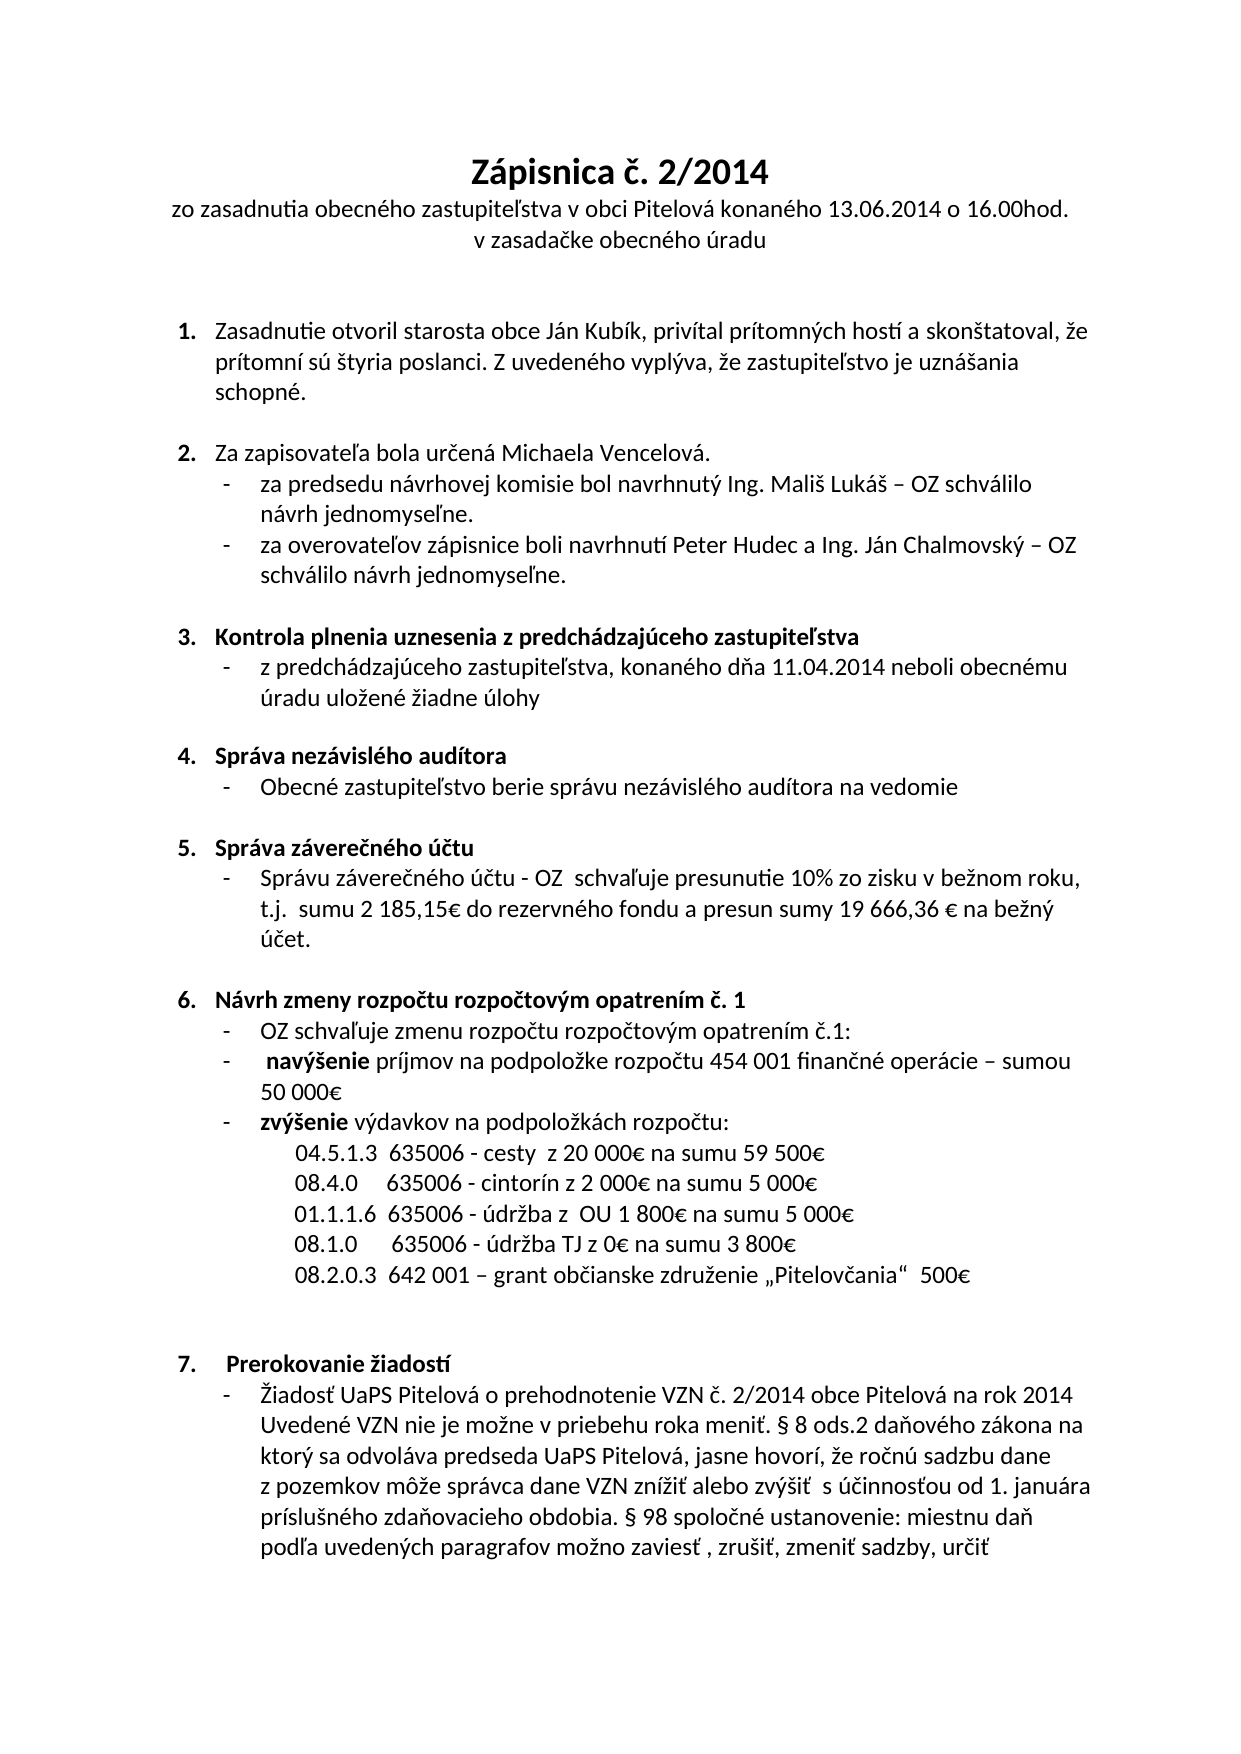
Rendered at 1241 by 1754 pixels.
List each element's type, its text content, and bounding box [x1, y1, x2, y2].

list navýšenie príjmov na podpoložke rozpočtu 454 001 finančné operácie – sumou 50 000€ [223, 1046, 1093, 1107]
list Správa záverečného účtu [177, 832, 1093, 862]
list zvýšenie výdavkov na podpoložkách rozpočtu: [223, 1107, 1093, 1137]
list Za zapisovateľa bola určená Michaela Vencelová. [177, 438, 1093, 468]
list za predsedu návrhovej komisie bol navrhnutý Ing. Mališ Lukáš – OZ schválilo návrh jednomyseľne. [223, 468, 1093, 529]
text zo zasadnutia obecného zastupiteľstva v obci Pitelová konaného 13.06.2014 o 16.00hod. [148, 193, 1093, 224]
list Správa nezávislého audítora [177, 740, 1093, 771]
text v zasadačke obecného úradu [148, 224, 1093, 254]
list 08.1.0 635006 - údržba TJ z 0€ na sumu 3 800€ [260, 1229, 1093, 1259]
list 04.5.1.3 635006 - cesty z 20 000€ na sumu 59 500€ [295, 1137, 1093, 1168]
list Obecné zastupiteľstvo berie správu nezávislého audítora na vedomie [223, 771, 1093, 801]
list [223, 1379, 1093, 1562]
list z predchádzajúceho zastupiteľstva, konaného dňa 11.04.2014 neboli obecnému úradu uložené žiadne úlohy [223, 651, 1093, 712]
text Zápisnica č. 2/2014 [148, 148, 1093, 193]
list Prerokovanie žiadostí [177, 1348, 1093, 1379]
list Zasadnutie otvoril starosta obce Ján Kubík, privítal prítomných hostí a skonštatoval, že prítomní sú štyria poslanci. Z uvedeného vyplýva, že zastupiteľstvo je uznášania schopné. [177, 316, 1093, 407]
list Správu záverečného účtu - OZ schvaľuje presunutie 10% zo zisku v bežnom roku, t.j. sumu 2 185,15€ do rezervného fondu a presun sumy 19 666,36 € na bežný účet. [223, 862, 1093, 954]
list 08.2.0.3 642 001 – grant občianske združenie „Pitelovčania“ 500€ [294, 1259, 1093, 1290]
list Kontrola plnenia uznesenia z predchádzajúceho zastupiteľstva [177, 621, 1093, 651]
list OZ schvaľuje zmenu rozpočtu rozpočtovým opatrením č.1: [223, 1015, 1093, 1046]
list 01.1.1.6 635006 - údržba z OU 1 800€ na sumu 5 000€ [260, 1198, 1093, 1229]
text 08.4.0 635006 - cintorín z 2 000€ na sumu 5 000€ [148, 1168, 1093, 1198]
list Návrh zmeny rozpočtu rozpočtovým opatrením č. 1 [177, 984, 1093, 1015]
list za overovateľov zápisnice boli navrhnutí Peter Hudec a Ing. Ján Chalmovský – OZ schválilo návrh jednomyseľne. [223, 529, 1093, 590]
